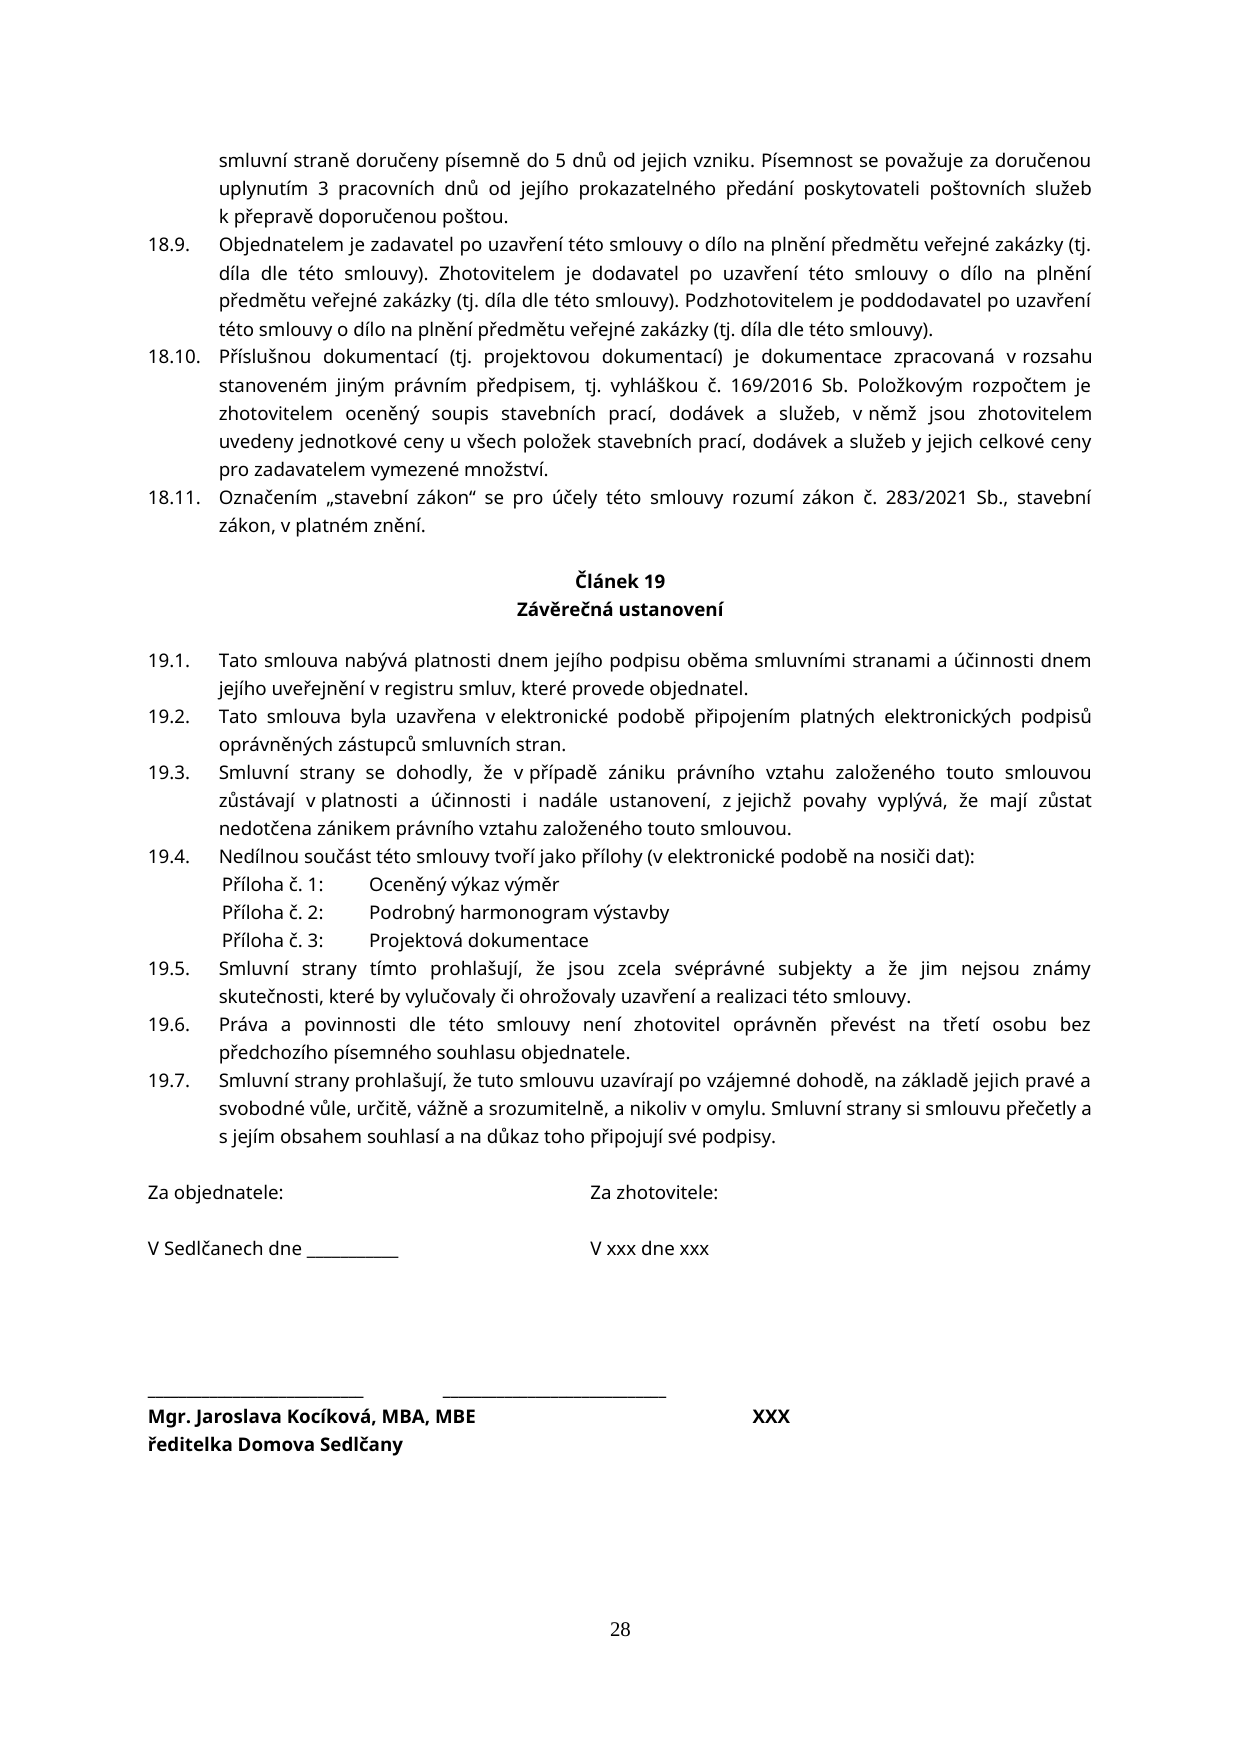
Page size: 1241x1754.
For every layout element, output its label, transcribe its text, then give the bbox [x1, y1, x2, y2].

text Příloha č. 1: Oceněný výkaz výměr [222, 871, 1092, 897]
text Závěrečná ustanovení [148, 596, 1092, 622]
text 19.4. Nedílnou součást této smlouvy tvoří jako přílohy (v elektronické podobě na nosiči dat): [148, 843, 1092, 869]
text V Sedlčanech dne ___________ V xxx dne xxx [148, 1236, 1092, 1261]
text Článek 19 [148, 568, 1092, 593]
text 19.5. Smluvní strany tímto prohlašují, že jsou zcela svéprávné subjekty a že jim nejsou známy skutečnosti, které by vylučovaly či ohrožovaly uzavření a realizaci této smlouvy. [148, 955, 1092, 1009]
text 19.7. Smluvní strany prohlašují, že tuto smlouvu uzavírají po vzájemné dohodě, na základě jejich pravé a svobodné vůle, určitě, vážně a srozumitelně, a nikoliv v omylu. Smluvní strany si smlouvu přečetly a s jejím obsahem souhlasí a na důkaz toho připojují své podpisy. [148, 1067, 1092, 1149]
text Příloha č. 2: Podrobný harmonogram výstavby [222, 899, 1092, 925]
text Za objednatele: Za zhotovitele: [148, 1179, 1092, 1205]
text 19.3. Smluvní strany se dohodly, že v případě zániku právního vztahu založeného touto smlouvou zůstávají v platnosti a účinnosti i nadále ustanovení, z jejichž povahy vyplývá, že mají zůstat nedotčena zánikem právního vztahu založeného touto smlouvou. [148, 759, 1092, 841]
text 18.10. Příslušnou dokumentací (tj. projektovou dokumentací) je dokumentace zpracovaná v rozsahu stanoveném jiným právním předpisem, tj. vyhláškou č. 169/2016 Sb. Položkovým rozpočtem je zhotovitelem oceněný soupis stavebních prací, dodávek a služeb, v němž jsou zhotovitelem uvedeny jednotkové ceny u všech položek stavebních prací, dodávek a služeb y jejich celkové ceny pro zadavatelem vymezené množství. [148, 344, 1092, 481]
text Mgr. Jaroslava Kocíková, MBA, MBE XXX [148, 1404, 1092, 1429]
text Příloha č. 3: Projektová dokumentace [222, 927, 1092, 953]
text ředitelka Domova Sedlčany [148, 1432, 1092, 1457]
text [148, 148, 1092, 229]
text 19.1. Tato smlouva nabývá platnosti dnem jejího podpisu oběma smluvními stranami a účinnosti dnem jejího uveřejnění v registru smluv, které provede objednatel. [148, 647, 1092, 701]
text 19.6. Práva a povinnosti dle této smlouvy není zhotovitel oprávněn převést na třetí osobu bez předchozího písemného souhlasu objednatele. [148, 1011, 1092, 1065]
text 19.2. Tato smlouva byla uzavřena v elektronické podobě připojením platných elektronických podpisů oprávněných zástupců smluvních stran. [148, 703, 1092, 757]
text 18.9. Objednatelem je zadavatel po uzavření této smlouvy o dílo na plnění předmětu veřejné zakázky (tj. díla dle této smlouvy). Zhotovitelem je dodavatel po uzavření této smlouvy o dílo na plnění předmětu veřejné zakázky (tj. díla dle této smlouvy). Podzhotovitelem je poddodavatel po uzavření této smlouvy o dílo na plnění předmětu veřejné zakázky (tj. díla dle této smlouvy). [148, 232, 1092, 341]
text ____________________________ _____________________________ [148, 1376, 1092, 1401]
text 18.11. Označením „stavební zákon“ se pro účely této smlouvy rozumí zákon č. 283/2021 Sb., stavební zákon, v platném znění. [148, 484, 1092, 537]
